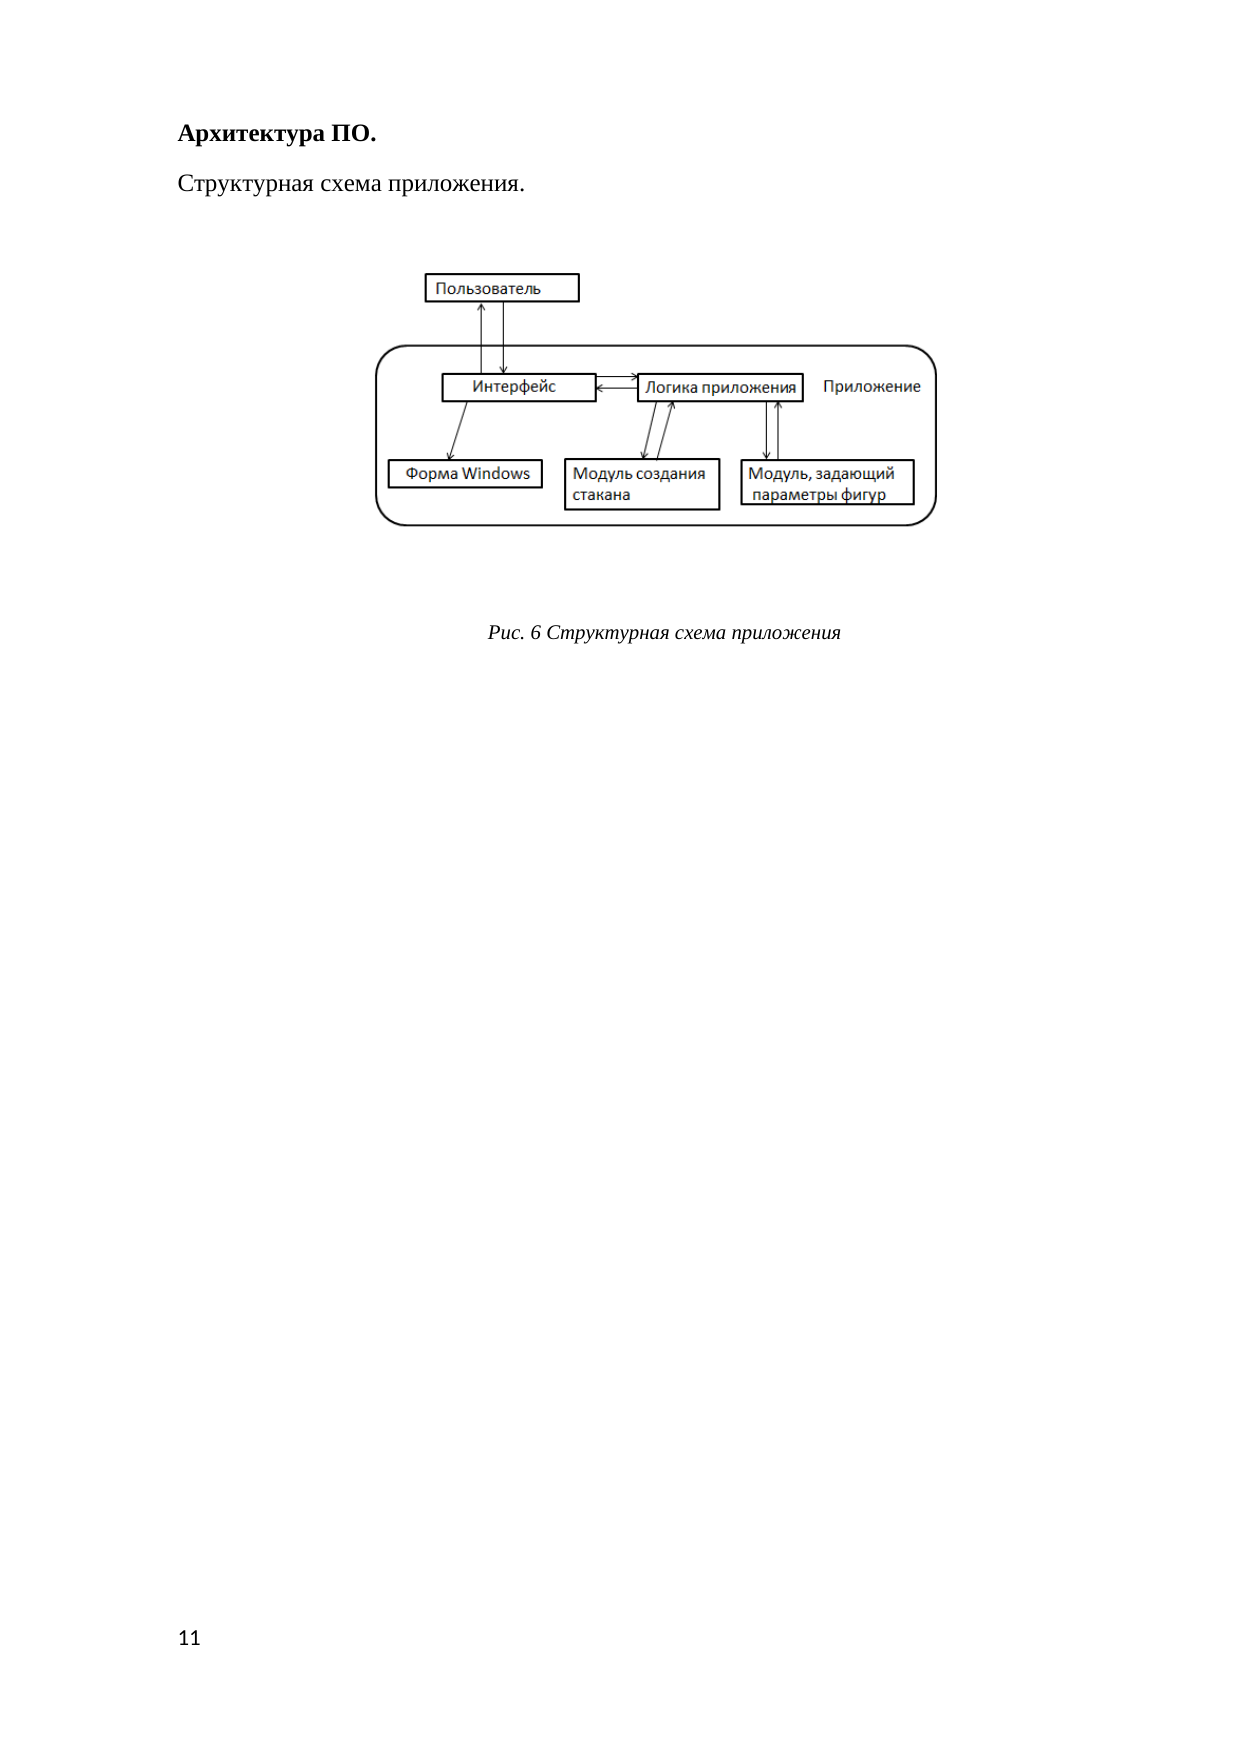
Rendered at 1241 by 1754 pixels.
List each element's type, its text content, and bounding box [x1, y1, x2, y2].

picture [345, 217, 984, 599]
list Рис. 6 Структурная схема приложения [177, 619, 1152, 644]
text Структурная схема приложения. [177, 168, 1152, 196]
text Архитектура ПО. [177, 118, 1152, 147]
